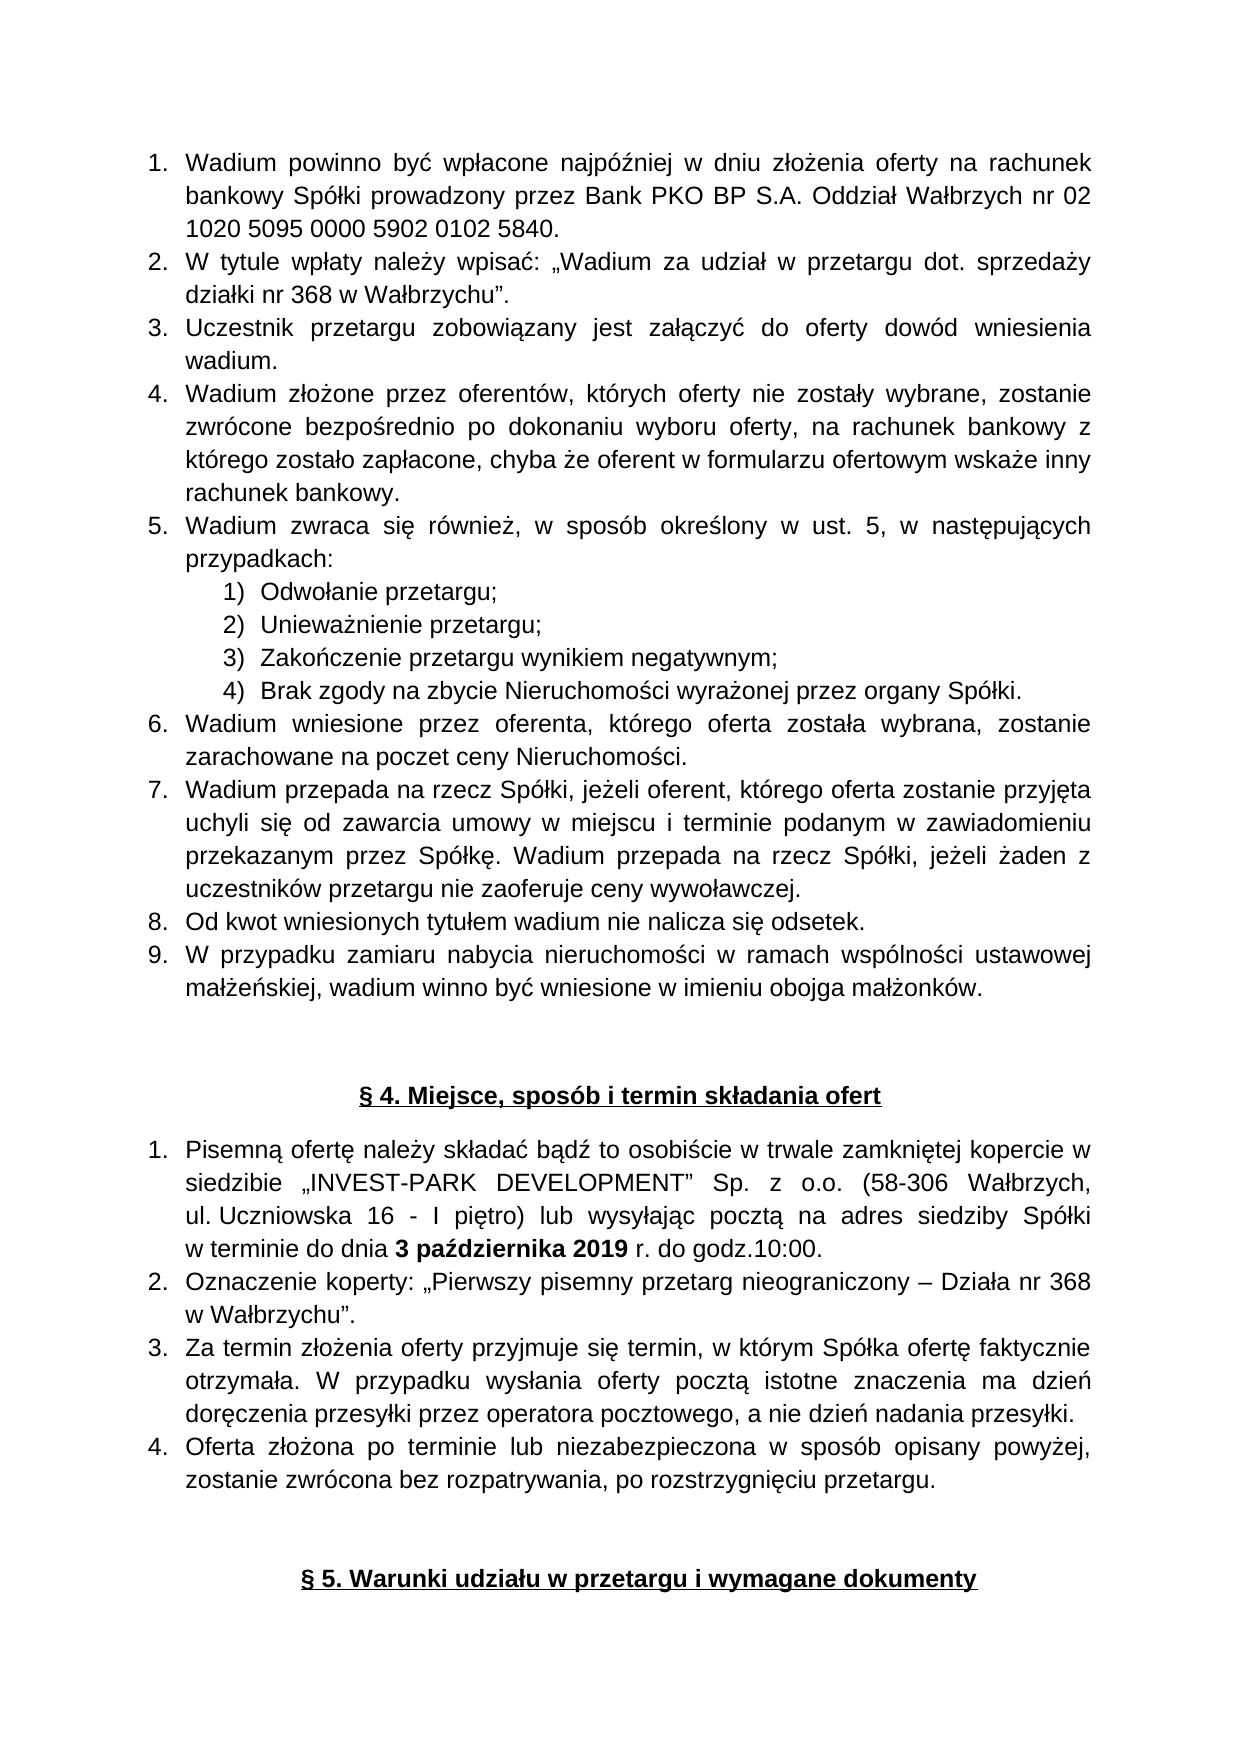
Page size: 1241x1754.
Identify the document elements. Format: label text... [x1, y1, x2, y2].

list Unieważnienie przetargu; [223, 610, 1093, 639]
list Odwołanie przetargu; [223, 577, 1093, 606]
list Brak zgody na zbycie Nieruchomości wyrażonej przez organy Spółki. [223, 676, 1093, 705]
list W przypadku zamiaru nabycia nieruchomości w ramach wspólności ustawowej małżeńskiej, wadium winno być wniesione w imieniu obojga małżonków. [148, 940, 1093, 1002]
list Od kwot wniesionych tytułem wadium nie nalicza się odsetek. [148, 907, 1093, 936]
list Wadium złożone przez oferentów, których oferty nie zostały wybrane, zostanie zwrócone bezpośrednio po dokonaniu wyboru oferty, na rachunek bankowy z którego zostało zapłacone, chyba że oferent w formularzu ofertowym wskaże inny rachunek bankowy. [148, 379, 1093, 507]
list Pisemną ofertę należy składać bądź to osobiście w trwale zamkniętej kopercie w siedzibie „INVEST-PARK DEVELOPMENT” Sp. z o.o. (58-306 Wałbrzych, ul. Uczniowska 16 - I piętro) lub wysyłając pocztą na adres siedziby Spółki w terminie do dnia 3 października 2019 r. do godz.10:00. [148, 1135, 1093, 1262]
list Wadium zwraca się również, w sposób określony w ust. 5, w następujących przypadkach: [148, 511, 1093, 573]
list Oferta złożona po terminie lub niezabezpieczona w sposób opisany powyżej, zostanie zwrócona bez rozpatrywania, po rozstrzygnięciu przetargu. [148, 1432, 1093, 1494]
list Wadium powinno być wpłacone najpóźniej w dniu złożenia oferty na rachunek bankowy Spółki prowadzony przez Bank PKO BP S.A. Oddział Wałbrzych nr 02 1020 5095 0000 5902 0102 5840. [148, 148, 1093, 242]
text § 4. Miejsce, sposób i termin składania ofert [148, 1081, 1093, 1109]
list Za termin złożenia oferty przyjmuje się termin, w którym Spółka ofertę faktycznie otrzymała. W przypadku wysłania oferty pocztą istotne znaczenia ma dzień doręczenia przesyłki przez operatora pocztowego, a nie dzień nadania przesyłki. [148, 1333, 1093, 1428]
list Wadium przepada na rzecz Spółki, jeżeli oferent, którego oferta zostanie przyjęta uchyli się od zawarcia umowy w miejscu i terminie podanym w zawiadomieniu przekazanym przez Spółkę. Wadium przepada na rzecz Spółki, jeżeli żaden z uczestników przetargu nie zaoferuje ceny wywoławczej. [148, 775, 1093, 903]
list Oznaczenie koperty: „Pierwszy pisemny przetarg nieograniczony – Działa nr 368 w Wałbrzychu”. [148, 1267, 1093, 1328]
list Uczestnik przetargu zobowiązany jest załączyć do oferty dowód wniesienia wadium. [148, 313, 1093, 374]
list Zakończenie przetargu wynikiem negatywnym; [223, 643, 1093, 672]
list W tytule wpłaty należy wpisać: „Wadium za udział w przetargu dot. sprzedaży działki nr 368 w Wałbrzychu”. [148, 247, 1093, 308]
list § 5. Warunki udziału w przetargu i wymagane dokumenty [185, 1564, 1093, 1593]
list Wadium wniesione przez oferenta, którego oferta została wybrana, zostanie zarachowane na poczet ceny Nieruchomości. [148, 709, 1093, 771]
